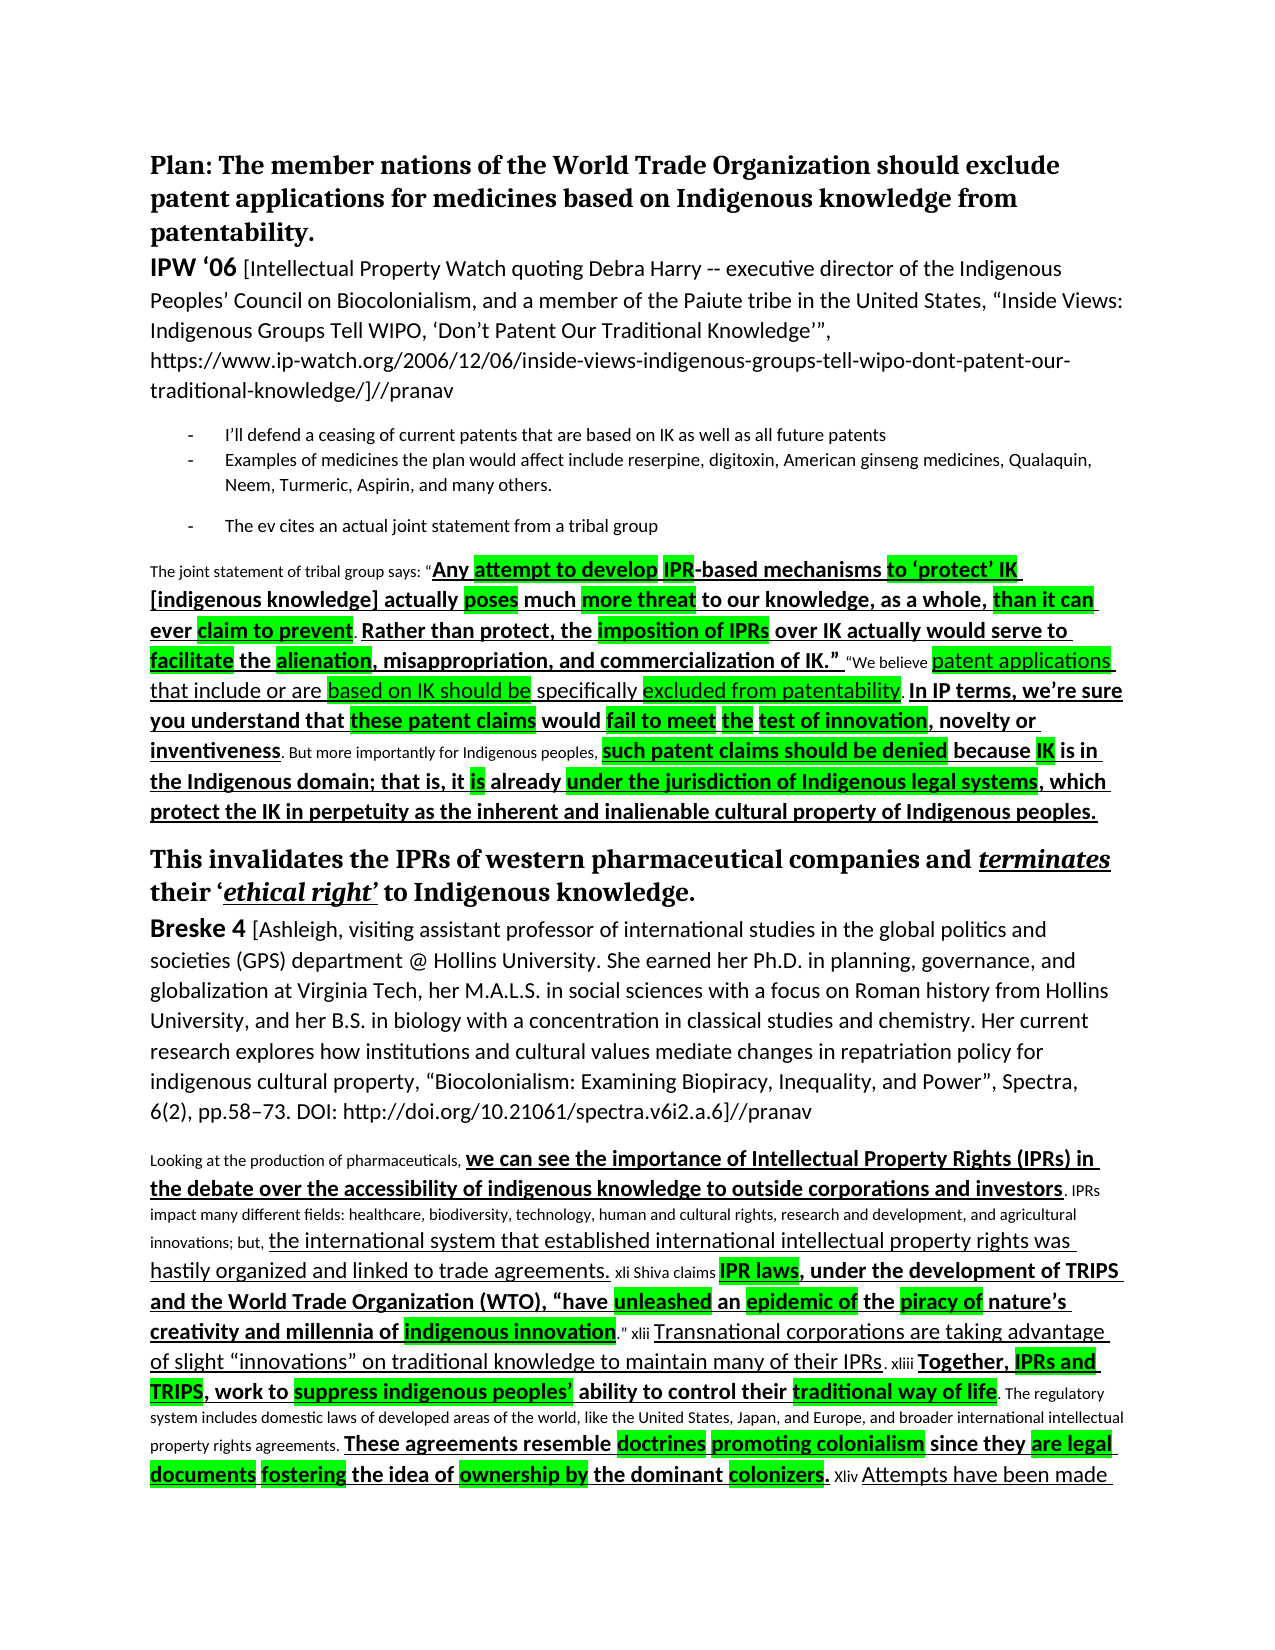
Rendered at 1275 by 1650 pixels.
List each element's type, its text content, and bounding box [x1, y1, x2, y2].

text The joint statement of tribal group says: “Any attempt to develop IPR-based mechanisms to ‘protect’ IK [indigenous knowledge] actually poses much more threat to our knowledge, as a whole, than it can ever claim to prevent. Rather than protect, the imposition of IPRs over IK actually would serve to facilitate the alienation, misappropriation, and commercialization of IK.” “We believe patent applications that include or are based on IK should be specifically excluded from patentability. In IP terms, we’re sure you understand that these patent claims would fail to meet the test of innovation, novelty or inventiveness. But more importantly for Indigenous peoples, such patent claims should be denied because IK is in the Indigenous domain; that is, it is already under the jurisdiction of Indigenous legal systems, which protect the IK in perpetuity as the inherent and inalienable cultural property of Indigenous peoples. [150, 555, 1125, 825]
list The ev cites an actual joint statement from a tribal group [187, 514, 1125, 537]
text Breske 4 [Ashleigh, visiting assistant professor of international studies in the global politics and societies (GPS) department @ Hollins University. She earned her Ph.D. in planning, governance, and globalization at Virginia Tech, her M.A.L.S. in social sciences with a focus on Roman history from Hollins University, and her B.S. in biology with a concentration in classical studies and chemistry. Her current research explores how institutions and cultural values mediate changes in repatriation policy for indigenous cultural property, “Biocolonialism: Examining Biopiracy, Inequality, and Power”, Spectra, 6(2), pp.58–73. DOI: http://doi.org/10.21061/spectra.v6i2.a.6]//pranav [150, 911, 1125, 1125]
text IPW ‘06 [Intellectual Property Watch quoting Debra Harry -- executive director of the Indigenous Peoples’ Council on Biocolonialism, and a member of the Paiute tribe in the United States, “Inside Views: Indigenous Groups Tell WIPO, ‘Don’t Patent Our Traditional Knowledge’”, https://www.ip-watch.org/2006/12/06/inside-views-indigenous-groups-tell-wipo-dont-patent-our-traditional-knowledge/]//pranav [150, 251, 1125, 404]
text Plan: The member nations of the World Trade Organization should exclude patent applications for medicines based on Indigenous knowledge from patentability. [150, 150, 1125, 248]
list Examples of medicines the plan would affect include reserpine, digitoxin, American ginseng medicines, Qualaquin, Neem, Turmeric, Aspirin, and many others. [187, 448, 1125, 496]
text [150, 1144, 1125, 1488]
text This invalidates the IPRs of western pharmaceutical companies and terminates their ‘ethical right’ to Indigenous knowledge. [150, 844, 1125, 909]
list I’ll defend a ceasing of current patents that are based on IK as well as all future patents [187, 423, 1125, 446]
